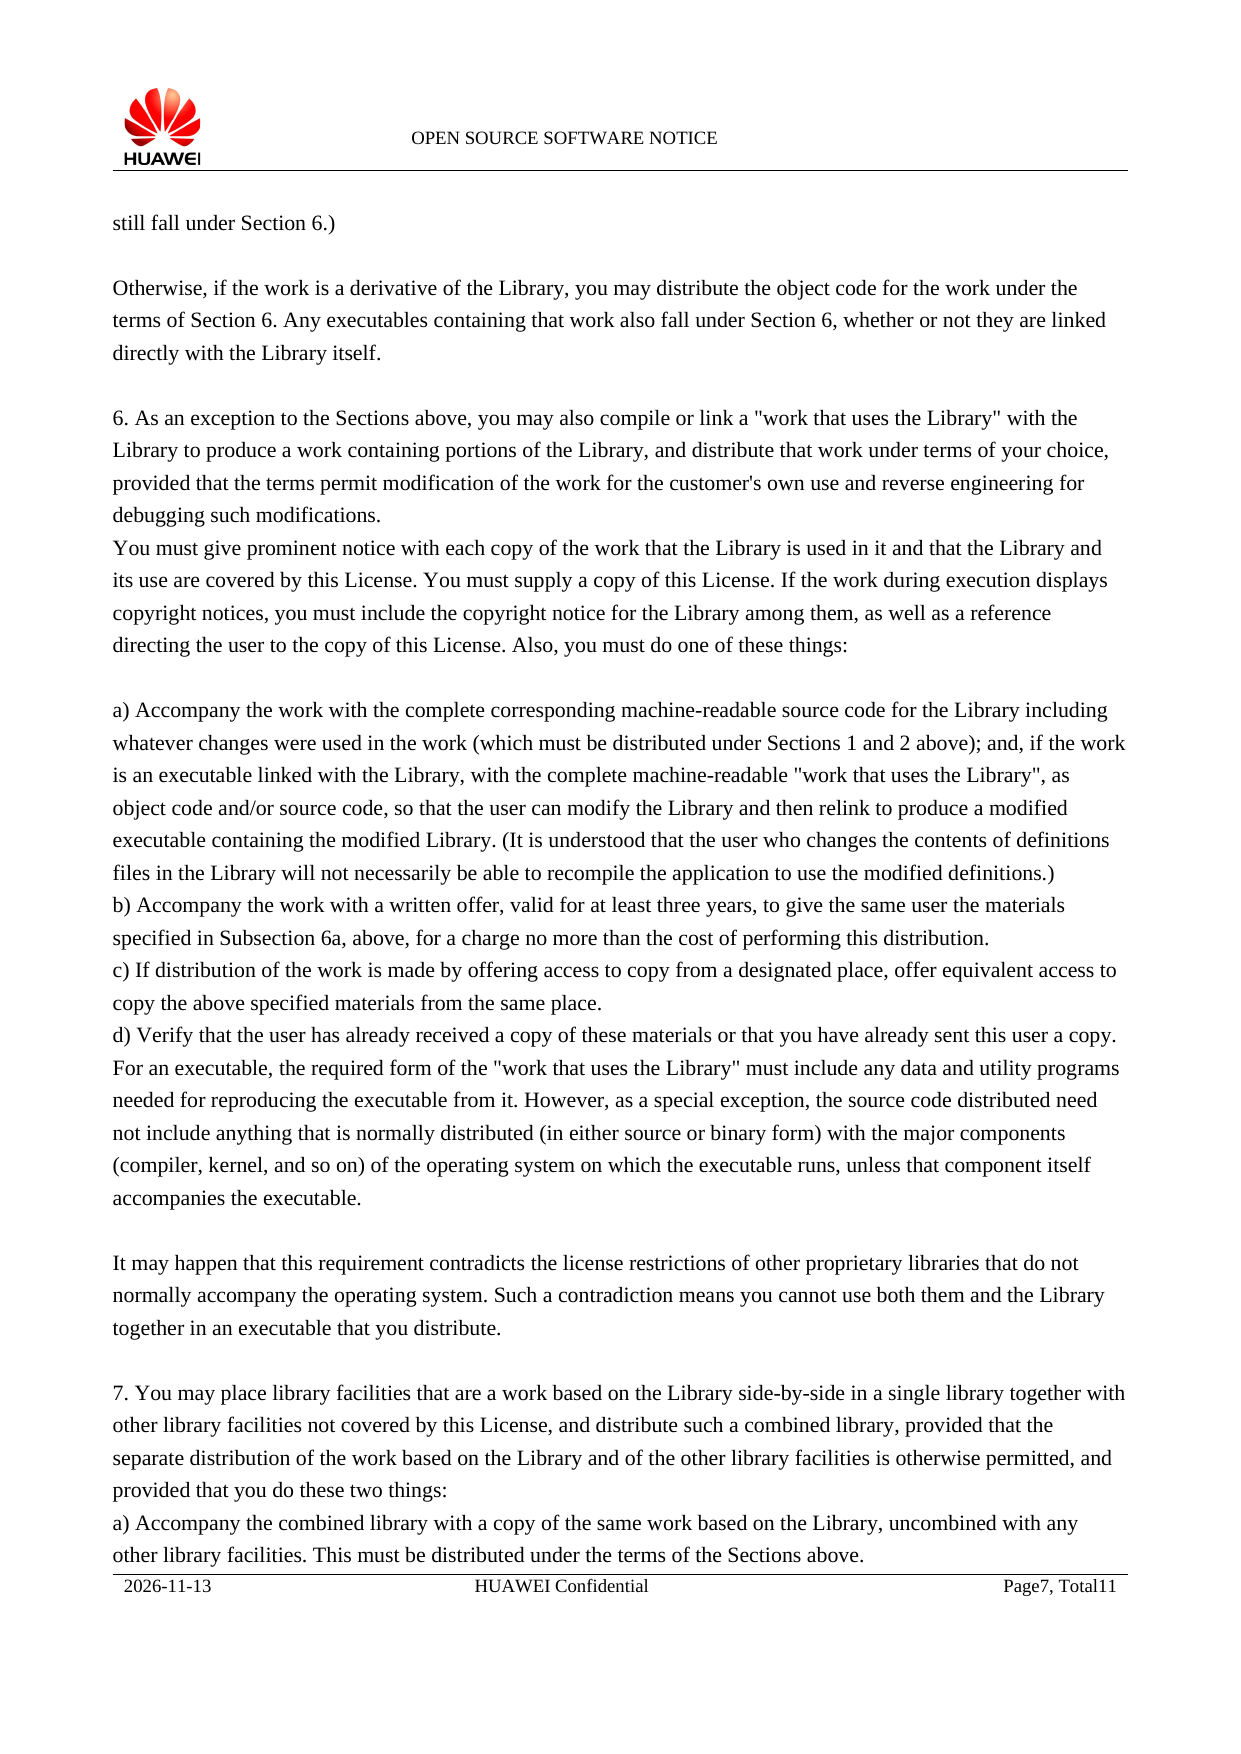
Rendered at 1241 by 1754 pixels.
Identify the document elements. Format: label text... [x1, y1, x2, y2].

picture [124, 88, 201, 165]
